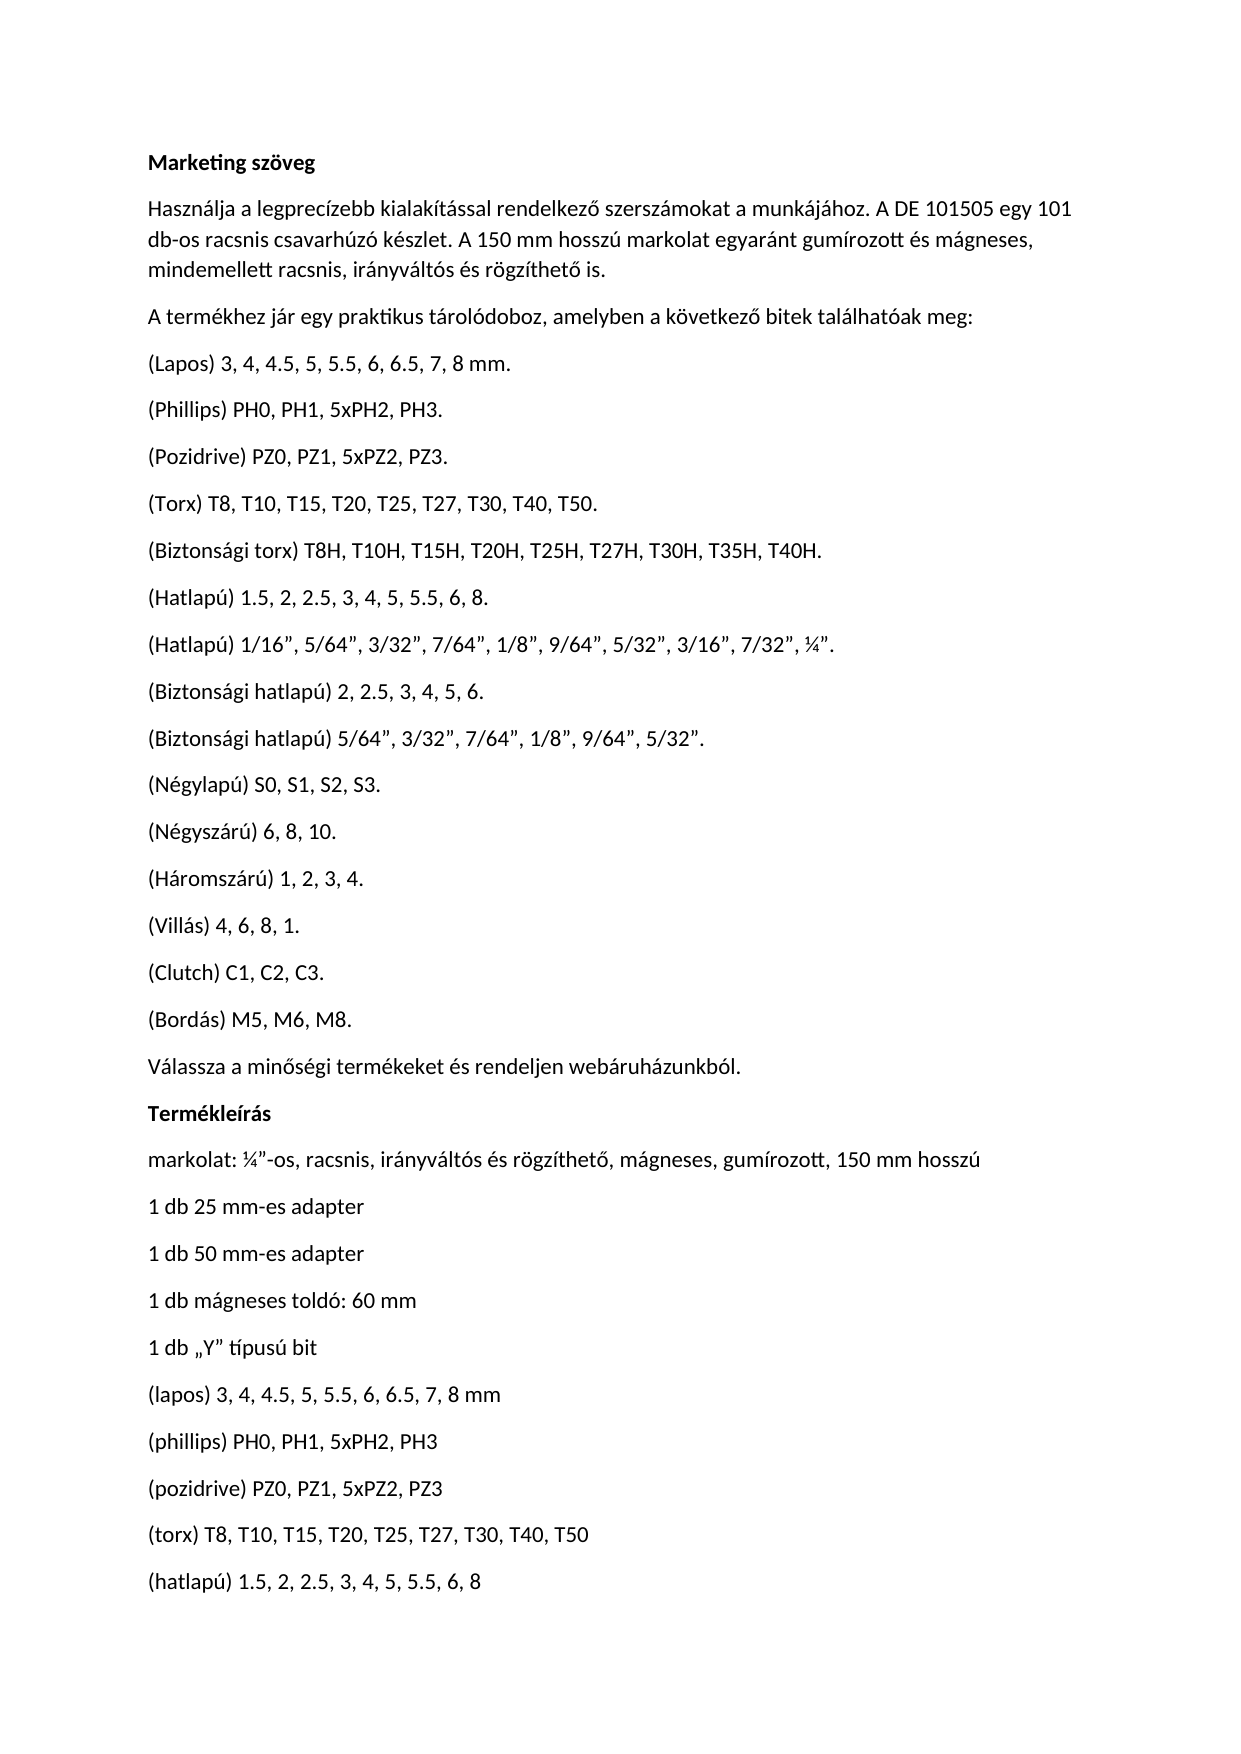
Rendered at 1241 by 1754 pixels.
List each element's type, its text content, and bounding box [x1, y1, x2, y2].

text (Phillips) PH0, PH1, 5xPH2, PH3. [148, 396, 1093, 423]
text (Hatlapú) 1/16”, 5/64”, 3/32”, 7/64”, 1/8”, 9/64”, 5/32”, 3/16”, 7/32”, ¼”. [148, 630, 1093, 658]
text (Bordás) M5, M6, M8. [148, 1005, 1093, 1033]
text Használja a legprecízebb kialakítással rendelkező szerszámokat a munkájához. A DE 101505 egy 101 db-os racsnis csavarhúzó készlet. A 150 mm hosszú markolat egyaránt gumírozott és mágneses, mindemellett racsnis, irányváltós és rögzíthető is. [148, 194, 1093, 283]
text 1 db 50 mm-es adapter [148, 1239, 1093, 1267]
text (Pozidrive) PZ0, PZ1, 5xPZ2, PZ3. [148, 442, 1093, 470]
text (lapos) 3, 4, 4.5, 5, 5.5, 6, 6.5, 7, 8 mm [148, 1380, 1093, 1408]
text (Lapos) 3, 4, 4.5, 5, 5.5, 6, 6.5, 7, 8 mm. [148, 349, 1093, 377]
text Marketing szöveg [148, 148, 1093, 176]
text Termékleírás [148, 1099, 1093, 1127]
text 1 db mágneses toldó: 60 mm [148, 1286, 1093, 1314]
text (Hatlapú) 1.5, 2, 2.5, 3, 4, 5, 5.5, 6, 8. [148, 583, 1093, 611]
text markolat: ¼”-os, racsnis, irányváltós és rögzíthető, mágneses, gumírozott, 150 mm hosszú [148, 1146, 1093, 1173]
text (Négylapú) S0, S1, S2, S3. [148, 771, 1093, 798]
text (Villás) 4, 6, 8, 1. [148, 911, 1093, 939]
text (torx) T8, T10, T15, T20, T25, T27, T30, T40, T50 [148, 1521, 1093, 1548]
text (phillips) PH0, PH1, 5xPH2, PH3 [148, 1427, 1093, 1455]
text (Háromszárú) 1, 2, 3, 4. [148, 864, 1093, 892]
text (Négyszárú) 6, 8, 10. [148, 817, 1093, 845]
text (hatlapú) 1.5, 2, 2.5, 3, 4, 5, 5.5, 6, 8 [148, 1567, 1093, 1595]
text A termékhez jár egy praktikus tárolódoboz, amelyben a következő bitek találhatóak meg: [148, 302, 1093, 330]
text (Torx) T8, T10, T15, T20, T25, T27, T30, T40, T50. [148, 489, 1093, 517]
text (Biztonsági hatlapú) 2, 2.5, 3, 4, 5, 6. [148, 677, 1093, 705]
text (Biztonsági hatlapú) 5/64”, 3/32”, 7/64”, 1/8”, 9/64”, 5/32”. [148, 724, 1093, 752]
text (pozidrive) PZ0, PZ1, 5xPZ2, PZ3 [148, 1474, 1093, 1502]
text (Clutch) C1, C2, C3. [148, 958, 1093, 986]
text 1 db „Y” típusú bit [148, 1333, 1093, 1361]
text 1 db 25 mm-es adapter [148, 1192, 1093, 1220]
text (Biztonsági torx) T8H, T10H, T15H, T20H, T25H, T27H, T30H, T35H, T40H. [148, 536, 1093, 564]
text Válassza a minőségi termékeket és rendeljen webáruházunkból. [148, 1052, 1093, 1080]
